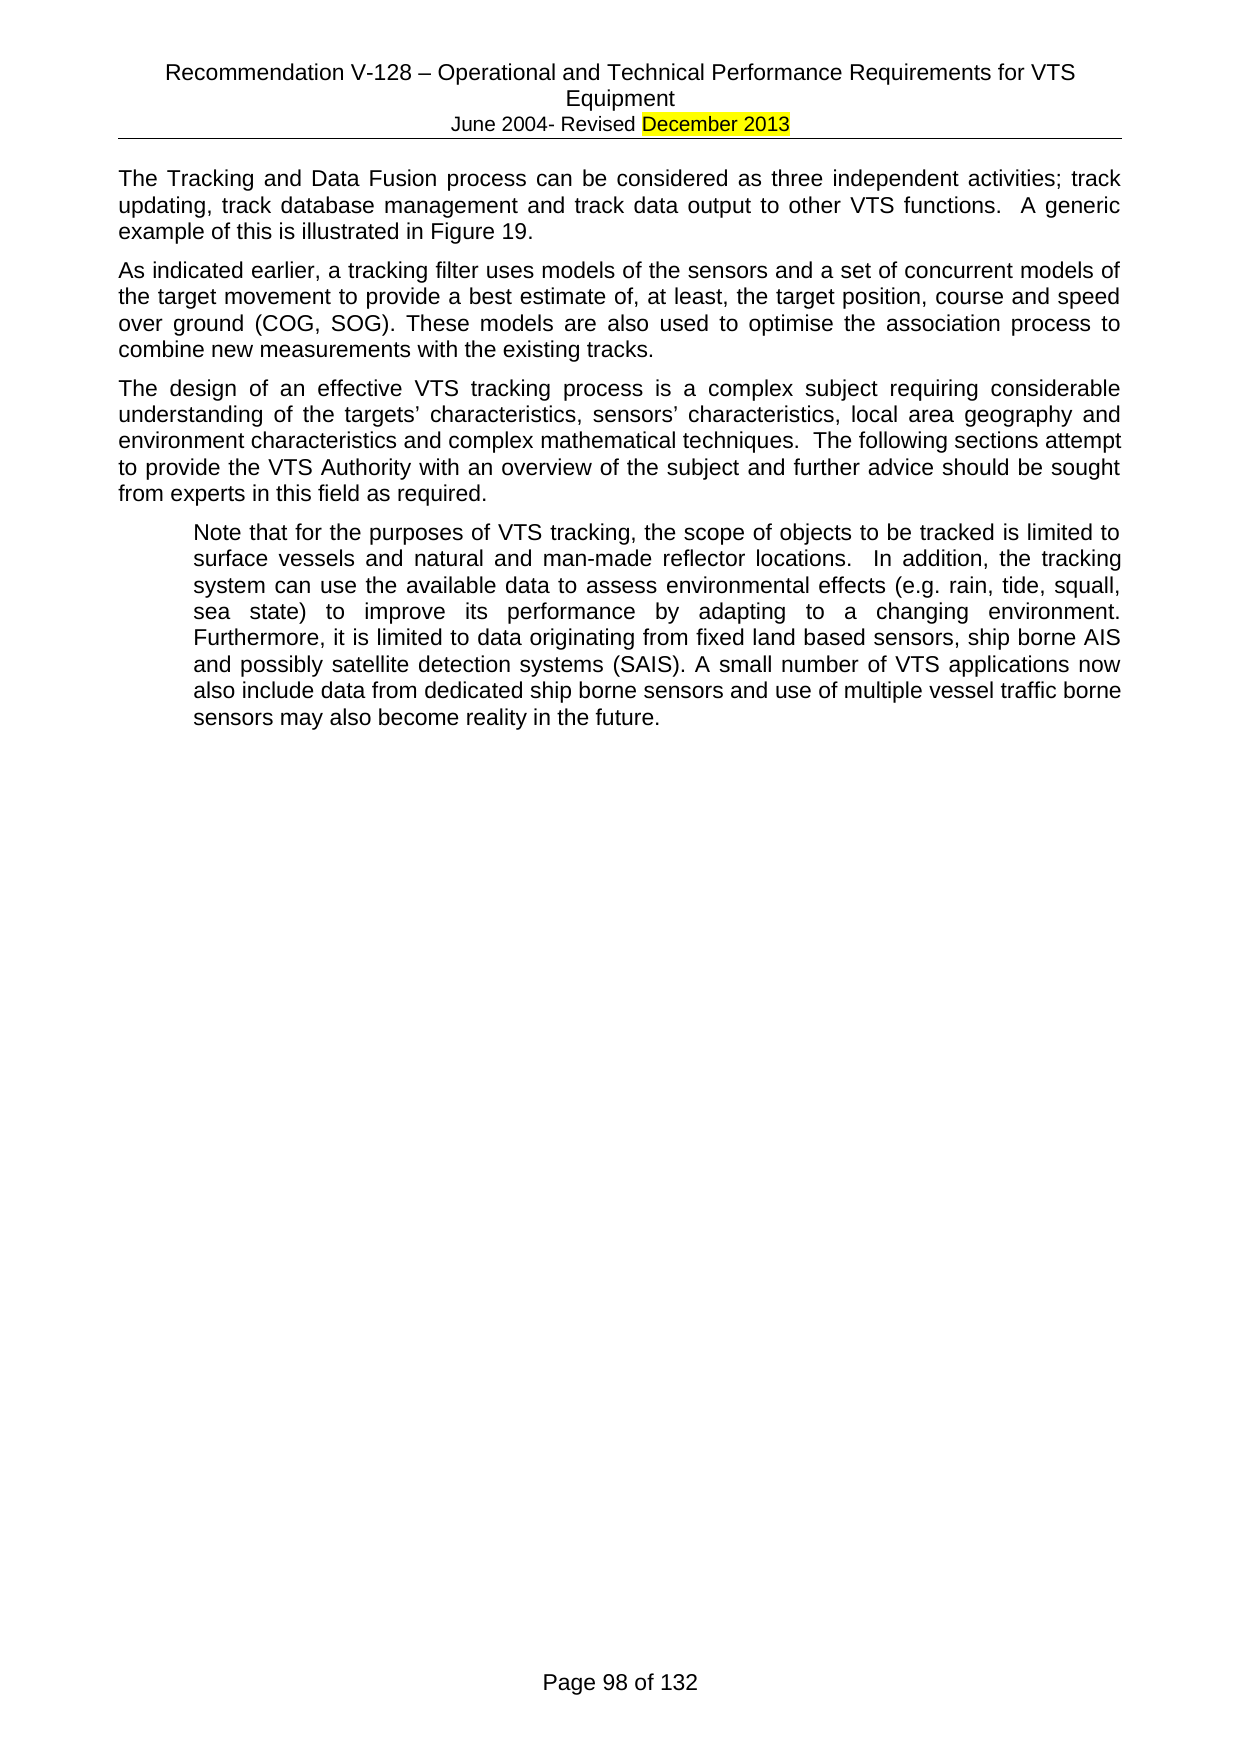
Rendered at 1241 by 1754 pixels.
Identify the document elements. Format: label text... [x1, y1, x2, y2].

text Note that for the purposes of VTS tracking, the scope of objects to be tracked is limited to surface vessels and natural and man-made reflector locations. In addition, the tracking system can use the available data to assess environmental effects (e.g. rain, tide, squall, sea state) to improve its performance by adapting to a changing environment. Furthermore, it is limited to data originating from fixed land based sensors, ship borne AIS and possibly satellite detection systems (SAIS). A small number of VTS applications now also include data from dedicated ship borne sensors and use of multiple vessel traffic borne sensors may also become reality in the future. [193, 519, 1122, 730]
text The design of an effective VTS tracking process is a complex subject requiring considerable understanding of the targets’ characteristics, sensors’ characteristics, local area geography and environment characteristics and complex mathematical techniques. The following sections attempt to provide the VTS Authority with an overview of the subject and further advice should be sought from experts in this field as required. [118, 375, 1122, 506]
text The Tracking and Data Fusion process can be considered as three independent activities; track updating, track database management and track data output to other VTS functions. A generic example of this is illustrated in figure 19. [118, 165, 1122, 244]
text As indicated earlier, a tracking filter uses models of the sensors and a set of concurrent models of the target movement to provide a best estimate of, at least, the target position, course and speed over ground (COG, SOG). These models are also used to optimise the association process to combine new measurements with the existing tracks. [118, 257, 1122, 362]
